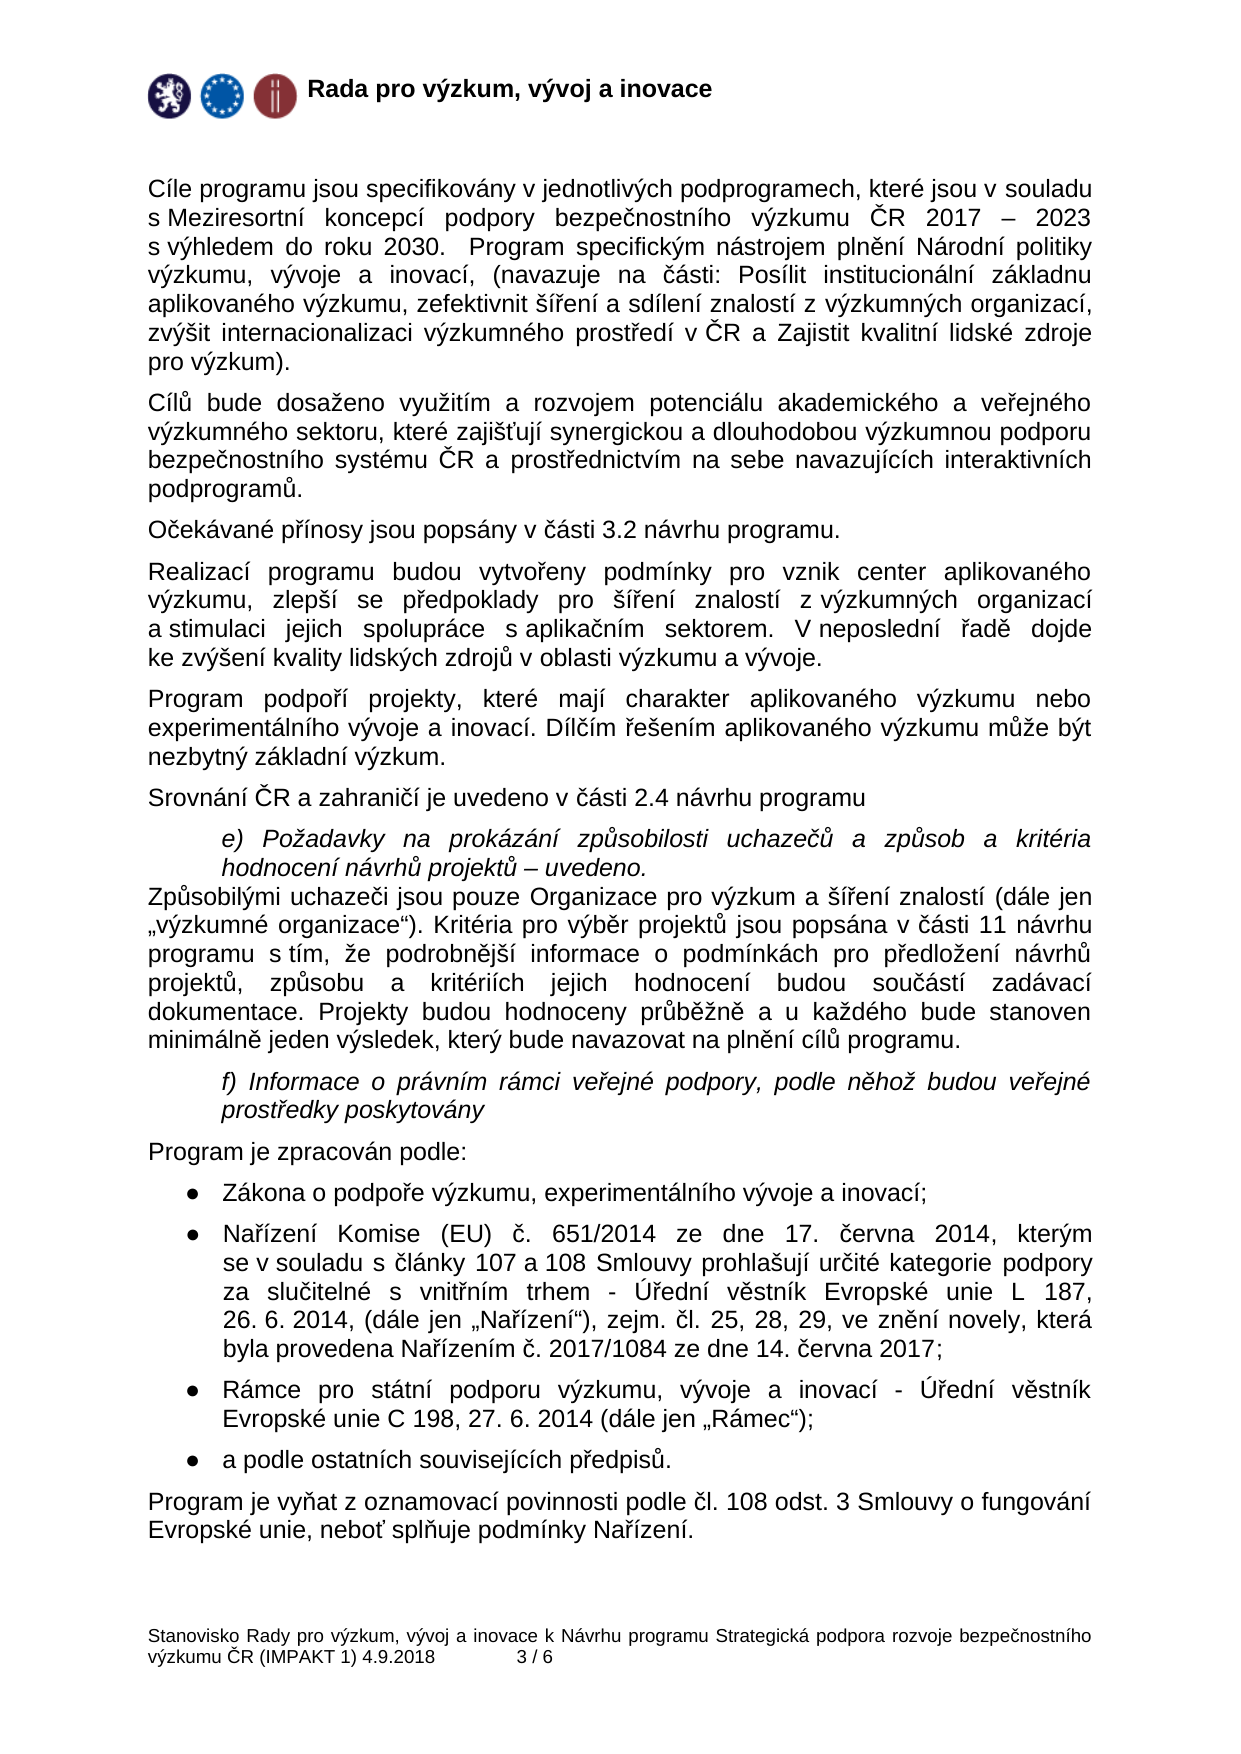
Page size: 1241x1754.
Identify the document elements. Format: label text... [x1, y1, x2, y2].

text Program je zpracován podle: [148, 1136, 1093, 1165]
picture [147, 73, 298, 120]
text Realizací programu budou vytvořeny podmínky pro vznik center aplikovaného výzkumu, zlepší se předpoklady pro šíření znalostí z výzkumných organizací a stimulaci jejich spolupráce s aplikačním sektorem. V neposlední řadě dojde ke zvýšení kvality lidských zdrojů v oblasti výzkumu a vývoje. [148, 556, 1093, 671]
list a podle ostatních souvisejících předpisů. [185, 1445, 1093, 1474]
text f) Informace o právním rámci veřejné podpory, podle něhož budou veřejné prostředky poskytovány [221, 1066, 1093, 1124]
text e) Požadavky na prokázání způsobilosti uchazečů a způsob a kritéria hodnocení návrhů projektů – uvedeno. [221, 824, 1093, 881]
text Program je vyňat z oznamovací povinnosti podle čl. 108 odst. 3 Smlouvy o fungování Evropské unie, neboť splňuje podmínky Nařízení. [148, 1486, 1093, 1544]
text Srovnání ČR a zahraničí je uvedeno v části 2.4 návrhu programu [148, 783, 1093, 811]
text Cílů bude dosaženo využitím a rozvojem potenciálu akademického a veřejného výzkumného sektoru, které zajišťují synergickou a dlouhodobou výzkumnou podporu bezpečnostního systému ČR a prostřednictvím na sebe navazujících interaktivních podprogramů. [148, 388, 1093, 503]
text Způsobilými uchazeči jsou pouze Organizace pro výzkum a šíření znalostí (dále jen „výzkumné organizace“). Kritéria pro výběr projektů jsou popsána v části 11 návrhu programu s tím, že podrobnější informace o podmínkách pro předložení návrhů projektů, způsobu a kritériích jejich hodnocení budou součástí zadávací dokumentace. Projekty budou hodnoceny průběžně a u každého bude stanoven minimálně jeden výsledek, který bude navazovat na plnění cílů programu. [148, 881, 1093, 1054]
text Program podpoří projekty, které mají charakter aplikovaného výzkumu nebo experimentálního vývoje a inovací. Dílčím řešením aplikovaného výzkumu může být nezbytný základní výzkum. [148, 684, 1093, 770]
list Zákona o podpoře výzkumu, experimentálního vývoje a inovací; [185, 1178, 1093, 1206]
text Cíle programu jsou specifikovány v jednotlivých podprogramech, které jsou v souladu s Meziresortní koncepcí podpory bezpečnostního výzkumu ČR 2017 – 2023 s výhledem do roku 2030. Program specifickým nástrojem plnění Národní politiky výzkumu, vývoje a inovací, (navazuje na části: Posílit institucionální základnu aplikovaného výzkumu, zefektivnit šíření a sdílení znalostí z výzkumných organizací, zvýšit internacionalizaci výzkumného prostředí v ČR a Zajistit kvalitní lidské zdroje pro výzkum). [148, 174, 1093, 375]
list Nařízení Komise (EU) č. 651/2014 ze dne 17. června 2014, kterým se v souladu s články 107 a 108 Smlouvy prohlašují určité kategorie podpory za slučitelné s vnitřním trhem - Úřední věstník Evropské unie L 187, 26. 6. 2014, (dále jen „Nařízení“), zejm. čl. 25, 28, 29, ve znění novely, která byla provedena Nařízením č. 2017/1084 ze dne 14. června 2017; [185, 1219, 1093, 1363]
text Očekávané přínosy jsou popsány v části 3.2 návrhu programu. [148, 515, 1093, 544]
list Rámce pro státní podporu výzkumu, vývoje a inovací - Úřední věstník Evropské unie C 198, 27. 6. 2014 (dále jen „Rámec“); [185, 1375, 1093, 1433]
